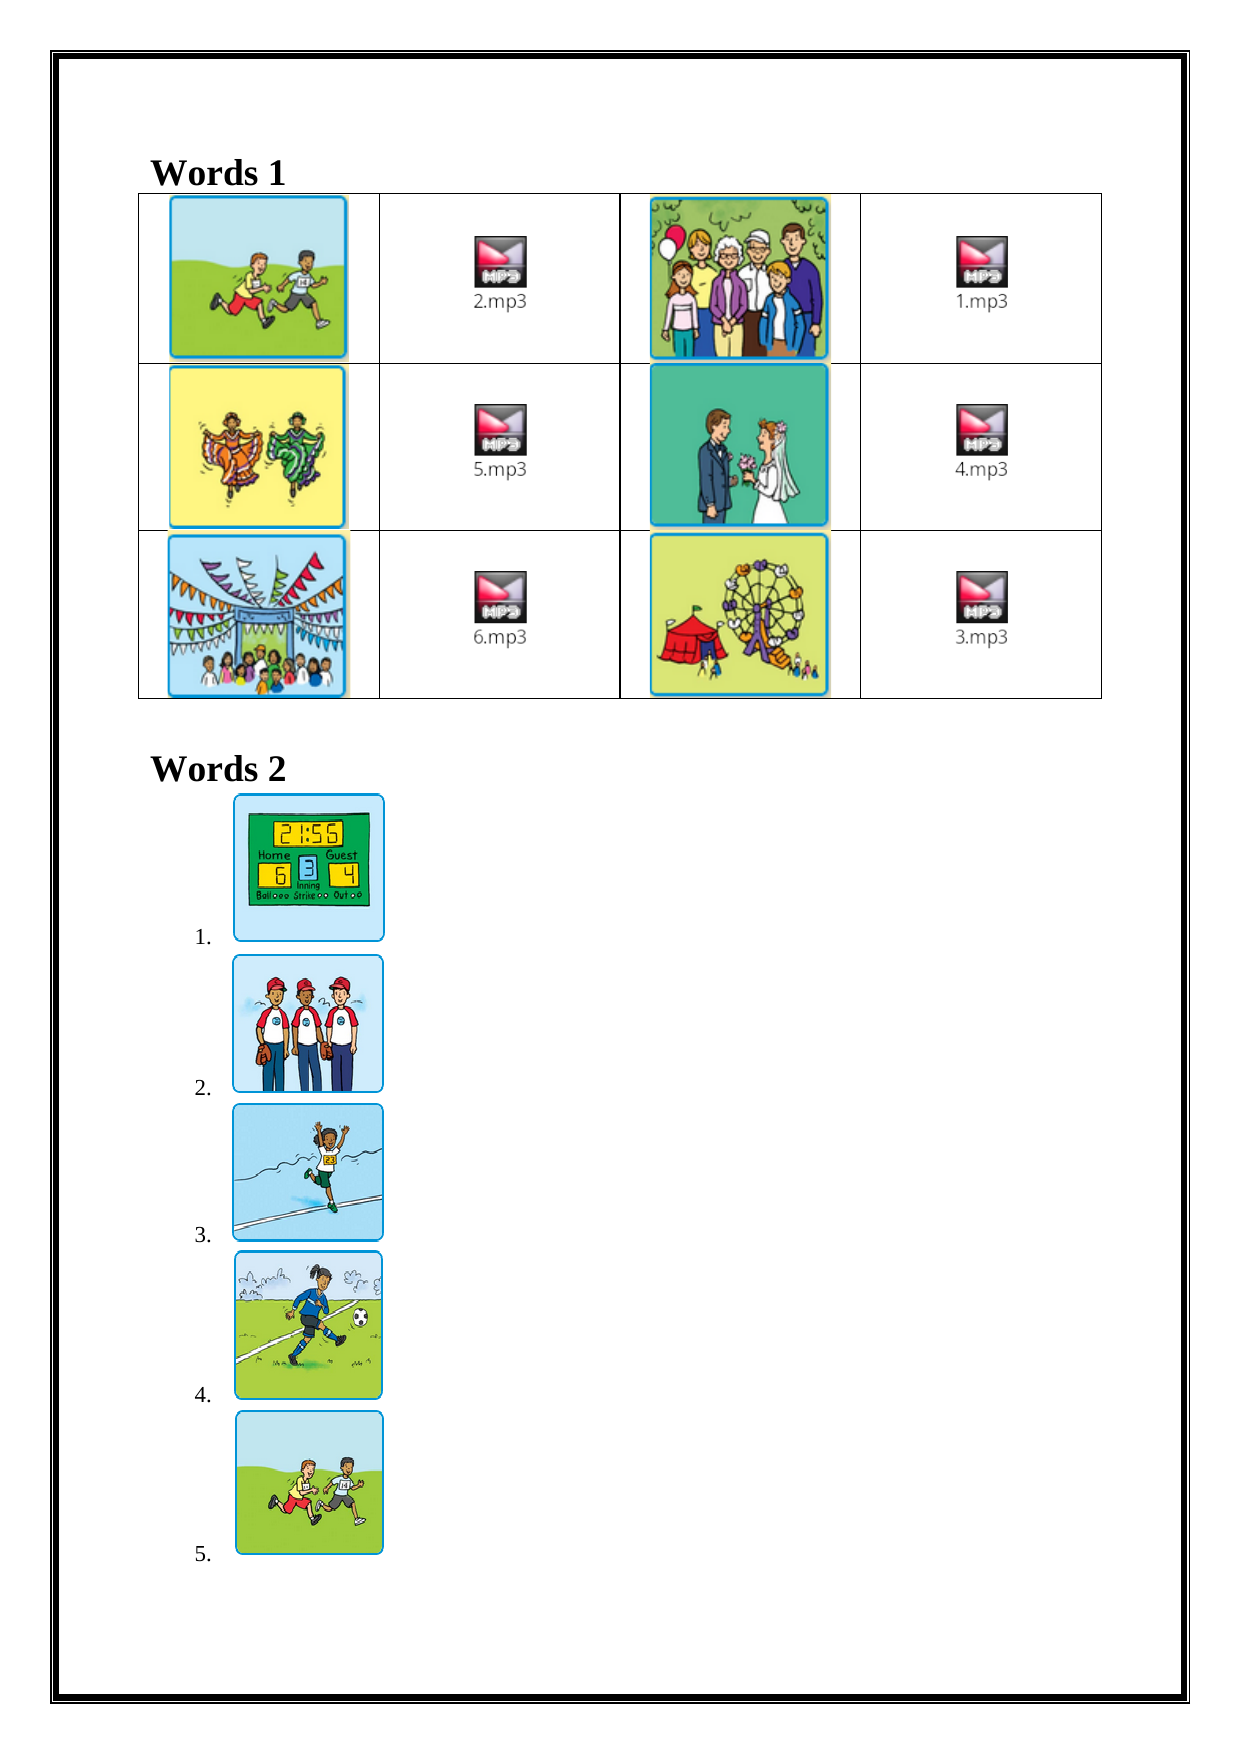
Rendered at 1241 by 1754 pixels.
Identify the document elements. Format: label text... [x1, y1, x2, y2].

table_cell [380, 364, 619, 529]
picture [167, 530, 351, 698]
text Words 1 [150, 150, 1090, 193]
table_header [621, 194, 649, 363]
text Words 2 [150, 747, 1090, 790]
picture [231, 1101, 385, 1110]
picture [170, 538, 342, 694]
table_cell [621, 531, 649, 698]
table_cell [349, 364, 379, 529]
picture [236, 797, 382, 939]
picture [235, 1106, 381, 1238]
table_cell [351, 531, 379, 698]
picture [272, 1068, 276, 1090]
table_header [832, 194, 860, 363]
picture [231, 1247, 385, 1403]
table_header [139, 194, 379, 363]
picture [169, 195, 349, 362]
picture [169, 369, 342, 529]
table_cell [380, 531, 619, 698]
table_header [861, 194, 1101, 363]
picture [231, 790, 385, 945]
picture [649, 194, 832, 698]
picture [235, 957, 381, 1090]
table_cell [621, 364, 649, 529]
picture [231, 1408, 385, 1562]
table_cell [139, 364, 169, 529]
table_cell [832, 531, 860, 698]
picture [378, 1234, 385, 1242]
picture [231, 950, 385, 961]
picture [231, 1234, 238, 1242]
table_header [380, 194, 619, 363]
picture [238, 1413, 381, 1552]
table_cell [139, 531, 167, 698]
picture [652, 366, 825, 523]
picture [172, 199, 344, 355]
table_cell [861, 364, 1101, 529]
picture [652, 536, 825, 693]
picture [169, 364, 349, 529]
picture [231, 1086, 385, 1096]
table_cell [832, 364, 860, 529]
table_cell [861, 531, 1101, 698]
picture [652, 200, 825, 356]
